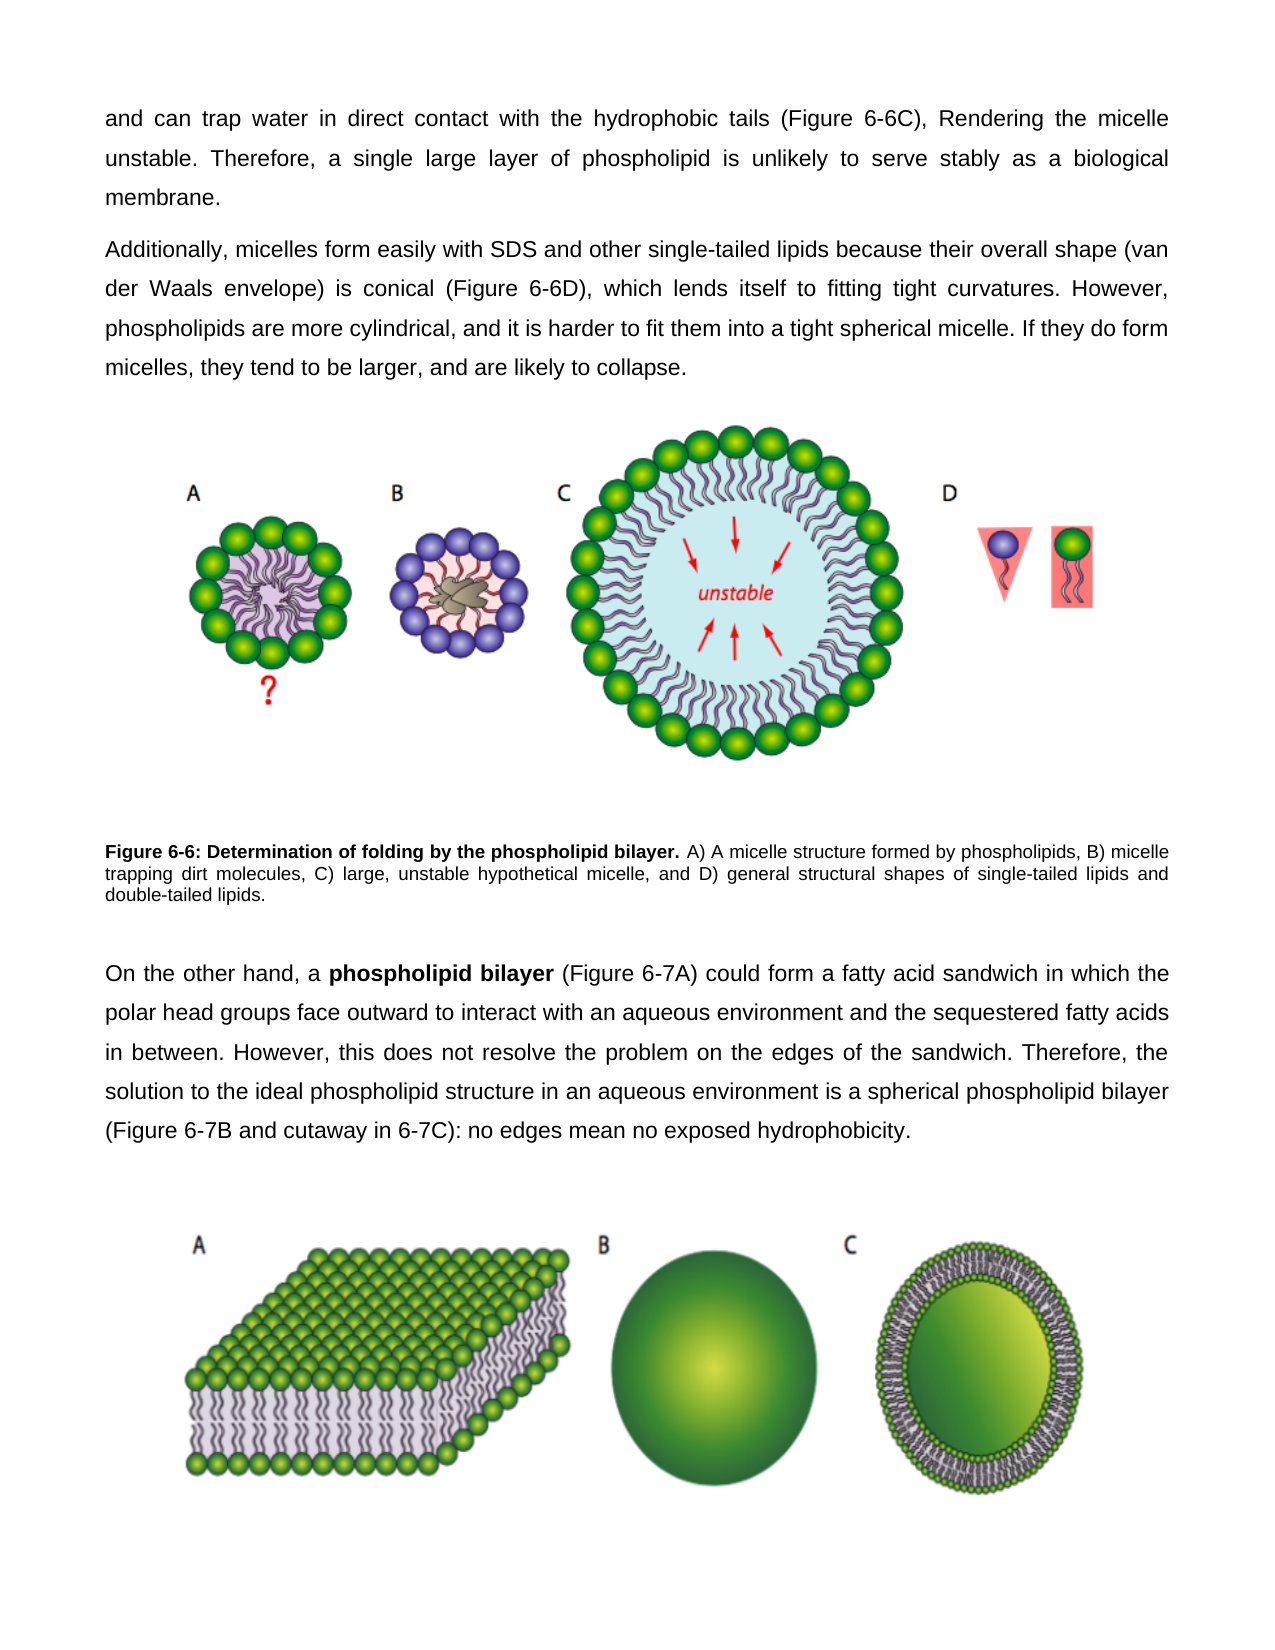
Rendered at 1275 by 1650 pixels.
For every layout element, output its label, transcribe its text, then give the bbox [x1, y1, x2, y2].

text Additionally, micelles form easily with SDS and other single-tailed lipids because their overall shape (van der Waals envelope) is conical (Figure 6-6D), which lends itself to fitting tight curvatures. However, phospholipids are more cylindrical, and it is harder to fit them into a tight spherical micelle. If they do form micelles, they tend to be larger, and are likely to collapse. [105, 236, 1170, 381]
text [105, 105, 1170, 210]
picture [181, 1221, 1096, 1508]
picture [165, 406, 1111, 775]
text On the other hand, a phospholipid bilayer (Figure 6-7A) could form a fatty acid sandwich in which the polar head groups face outward to interact with an aqueous environment and the sequestered fatty acids in between. However, this does not resolve the problem on the edges of the sandwich. Therefore, the solution to the ideal phospholipid structure in an aqueous environment is a spherical phospholipid bilayer (Figure 6-7B and cutaway in 6-7C): no edges mean no exposed hydrophobicity. [105, 959, 1170, 1144]
text Figure 6-6: Determination of folding by the phospholipid bilayer. A) A micelle structure formed by phospholipids, B) micelle trapping dirt molecules, C) large, unstable hypothetical micelle, and D) general structural shapes of single-tailed lipids and double-tailed lipids. [105, 841, 1170, 906]
